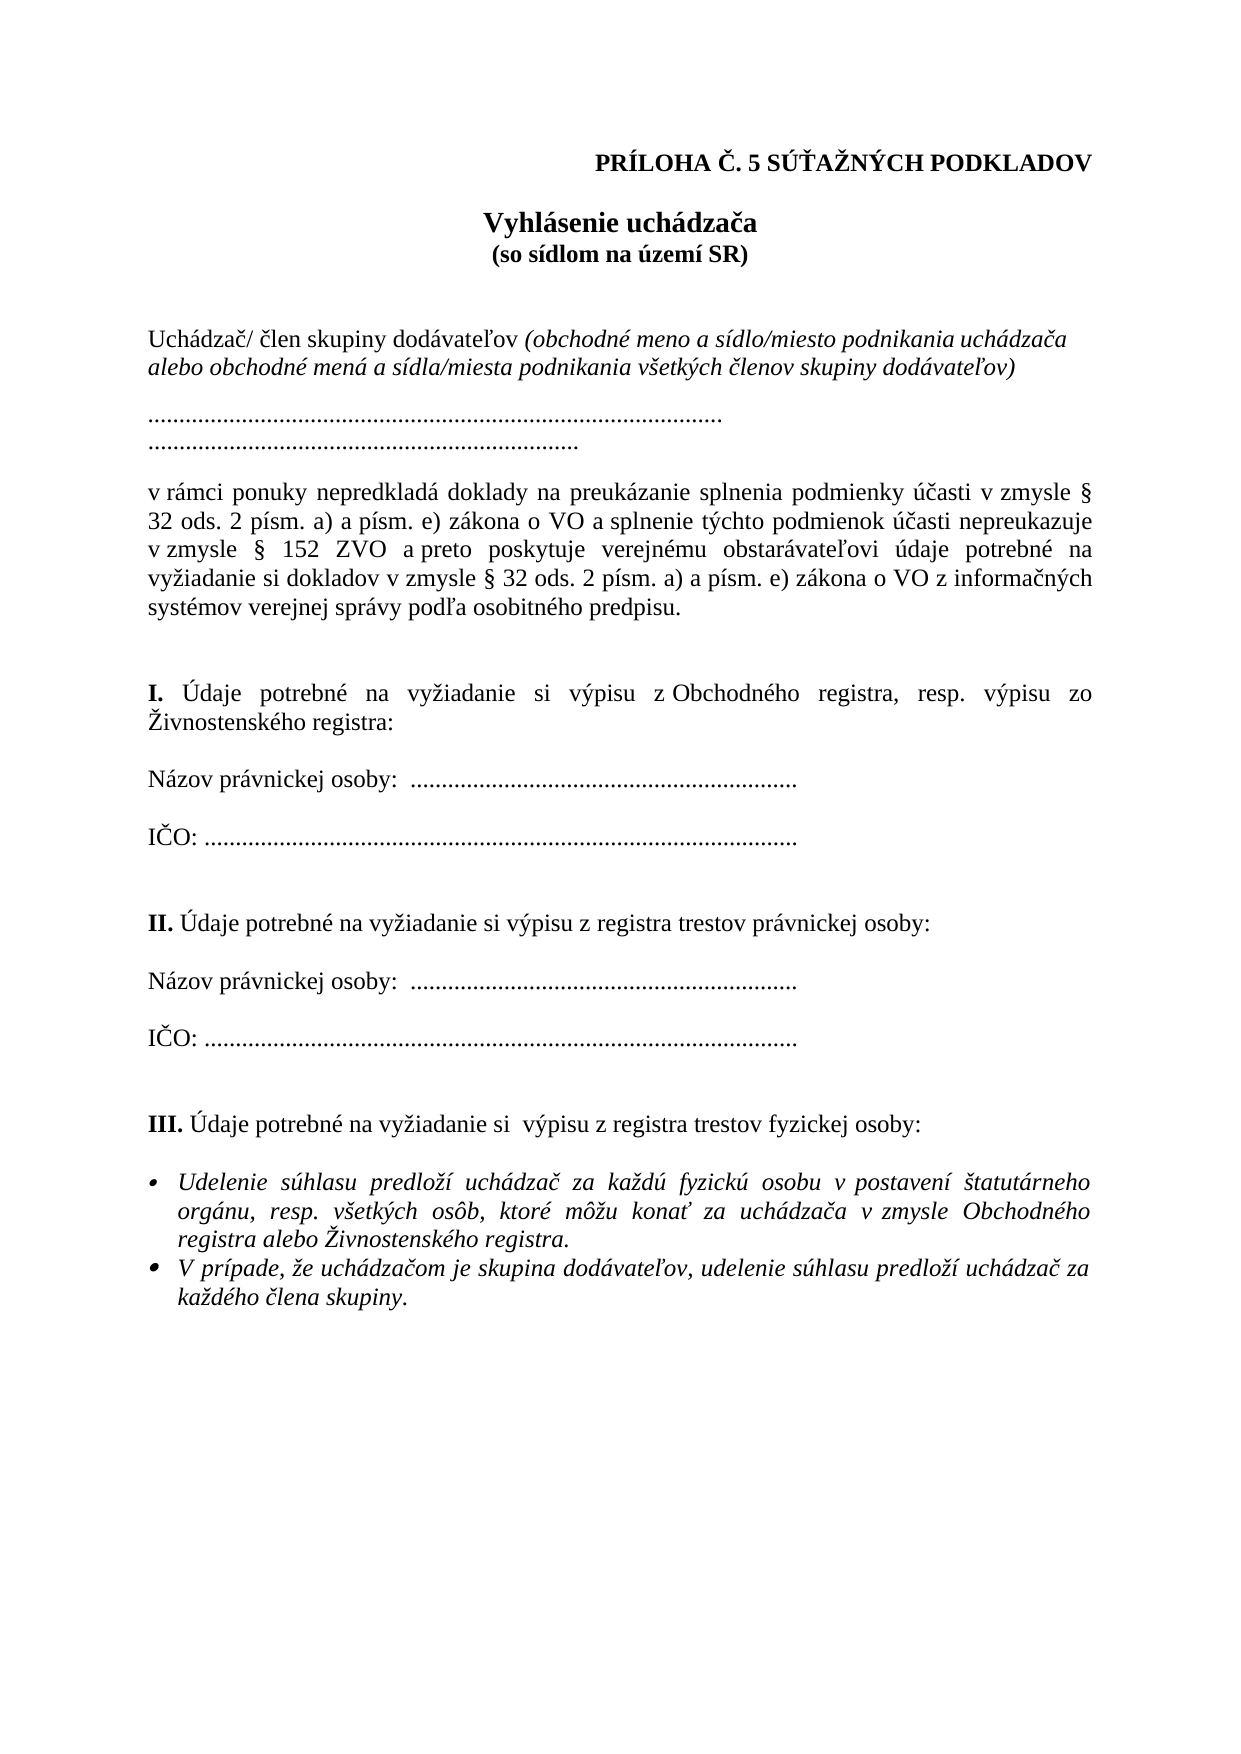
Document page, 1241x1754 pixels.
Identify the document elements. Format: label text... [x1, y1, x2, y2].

text Príloha č. 5 súťažných podkladov [148, 148, 1093, 176]
text I. Údaje potrebné na vyžiadanie si výpisu z Obchodného registra, resp. výpisu zo Živnostenského registra: [148, 678, 1093, 736]
text Názov právnickej osoby: .............................................................. [148, 764, 1093, 793]
text ..................................................................... [148, 403, 1093, 455]
text v rámci ponuky nepredkladá doklady na preukázanie splnenia podmienky účasti v zmysle § 32 ods. 2 písm. a) a písm. e) zákona o VO a splnenie týchto podmienok účasti nepreukazuje v zmysle § 152 ZVO a preto poskytuje verejnému obstarávateľovi údaje potrebné na vyžiadanie si dokladov v zmysle § 32 ods. 2 písm. a) a písm. e) zákona o VO z informačných systémov verejnej správy podľa osobitného predpisu. [148, 477, 1093, 621]
text IČO: ............................................................................................... [148, 1023, 1093, 1052]
text Uchádzač/ člen skupiny dodávateľov (obchodné meno a sídlo/miesto podnikania uchádzača alebo obchodné mená a sídla/miesta podnikania všetkých členov skupiny dodávateľov) [148, 325, 1093, 381]
text Vyhlásenie uchádzača [148, 205, 1093, 239]
list V prípade, že uchádzačom je skupina dodávateľov, udelenie súhlasu predloží uchádzač za každého člena skupiny. [148, 1253, 1093, 1311]
text (so sídlom na území SR) [148, 239, 1093, 267]
text Názov právnickej osoby: .............................................................. [148, 966, 1093, 994]
text IČO: ............................................................................................... [148, 822, 1093, 851]
text II. Údaje potrebné na vyžiadanie si výpisu z registra trestov právnickej osoby: [148, 908, 1093, 937]
list Udelenie súhlasu predloží uchádzač za každú fyzickú osobu v postavení štatutárneho orgánu, resp. všetkých osôb, ktoré môžu konať za uchádzača v zmysle Obchodného registra alebo Živnostenského registra. [148, 1167, 1093, 1253]
text III. Údaje potrebné na vyžiadanie si výpisu z registra trestov fyzickej osoby: [148, 1109, 1093, 1138]
